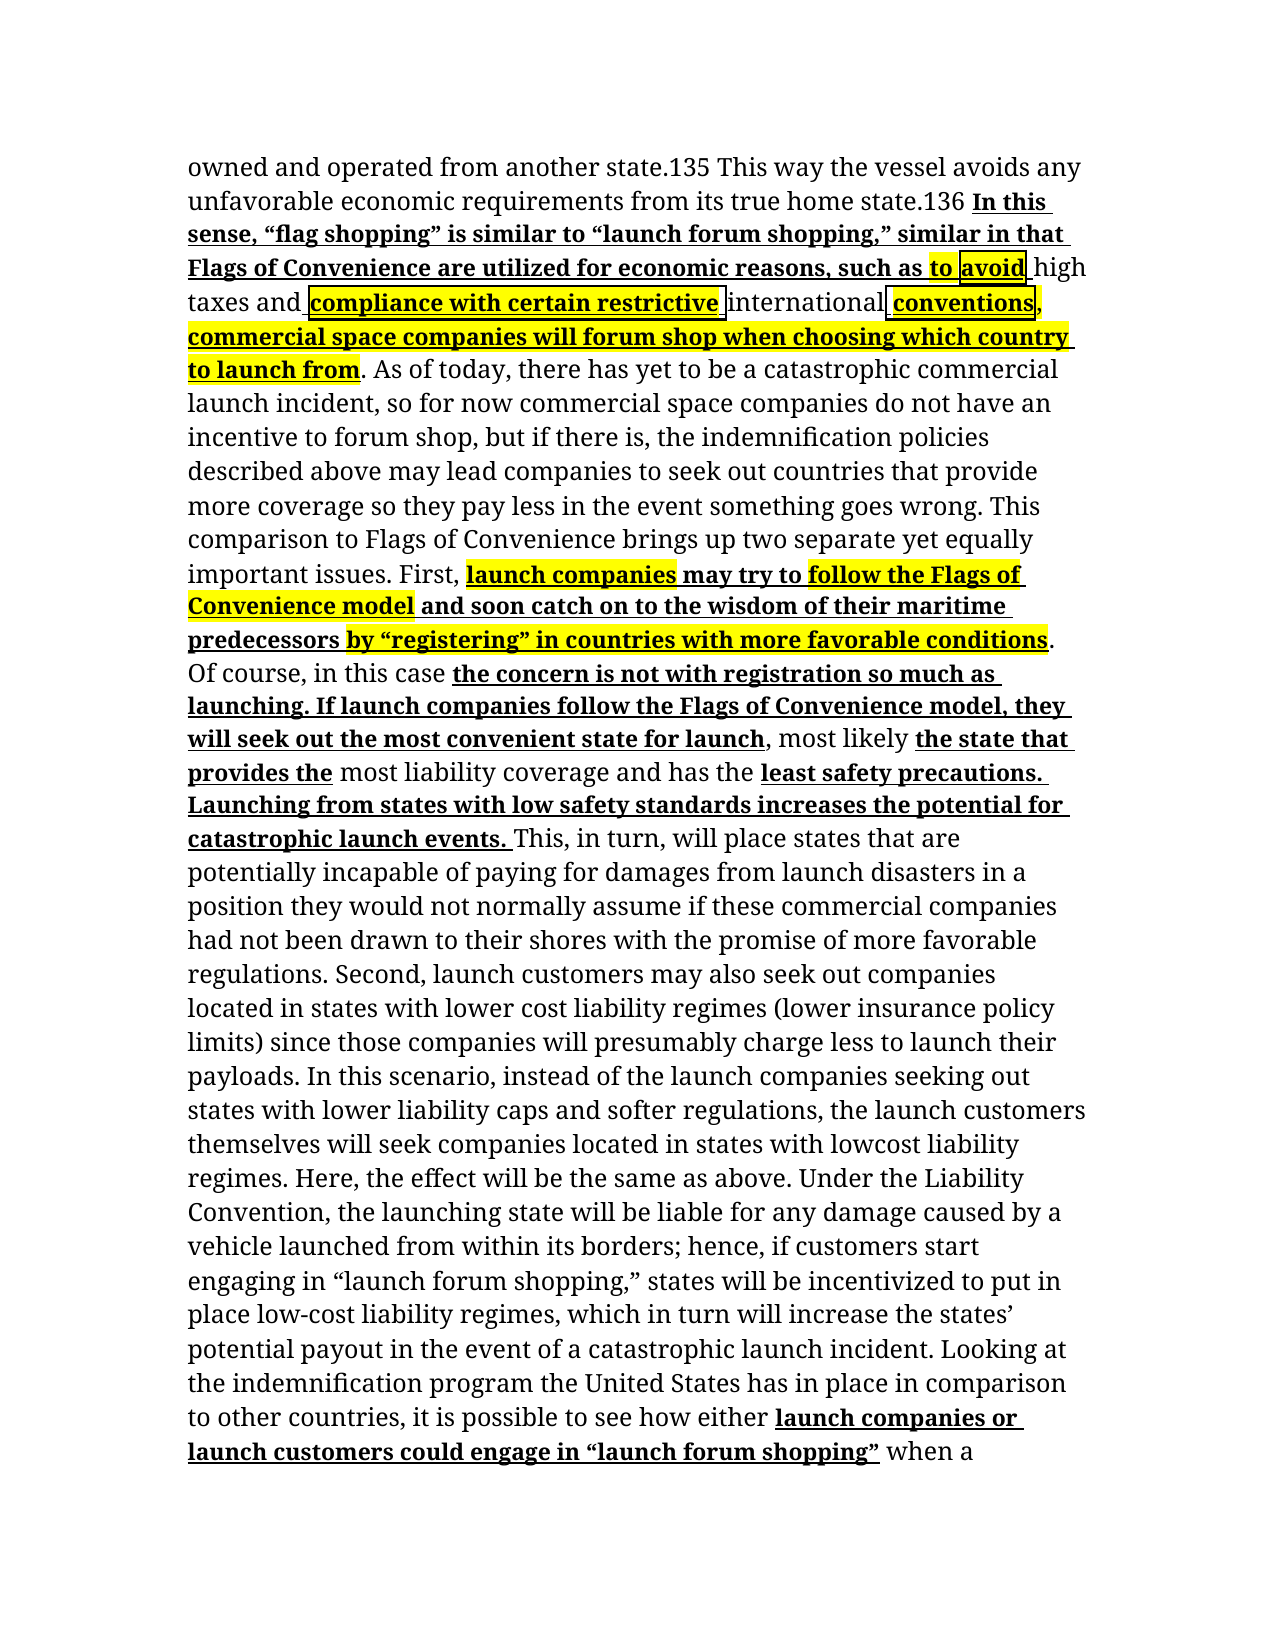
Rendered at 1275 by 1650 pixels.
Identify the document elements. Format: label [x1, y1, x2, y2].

text [187, 150, 1087, 1467]
